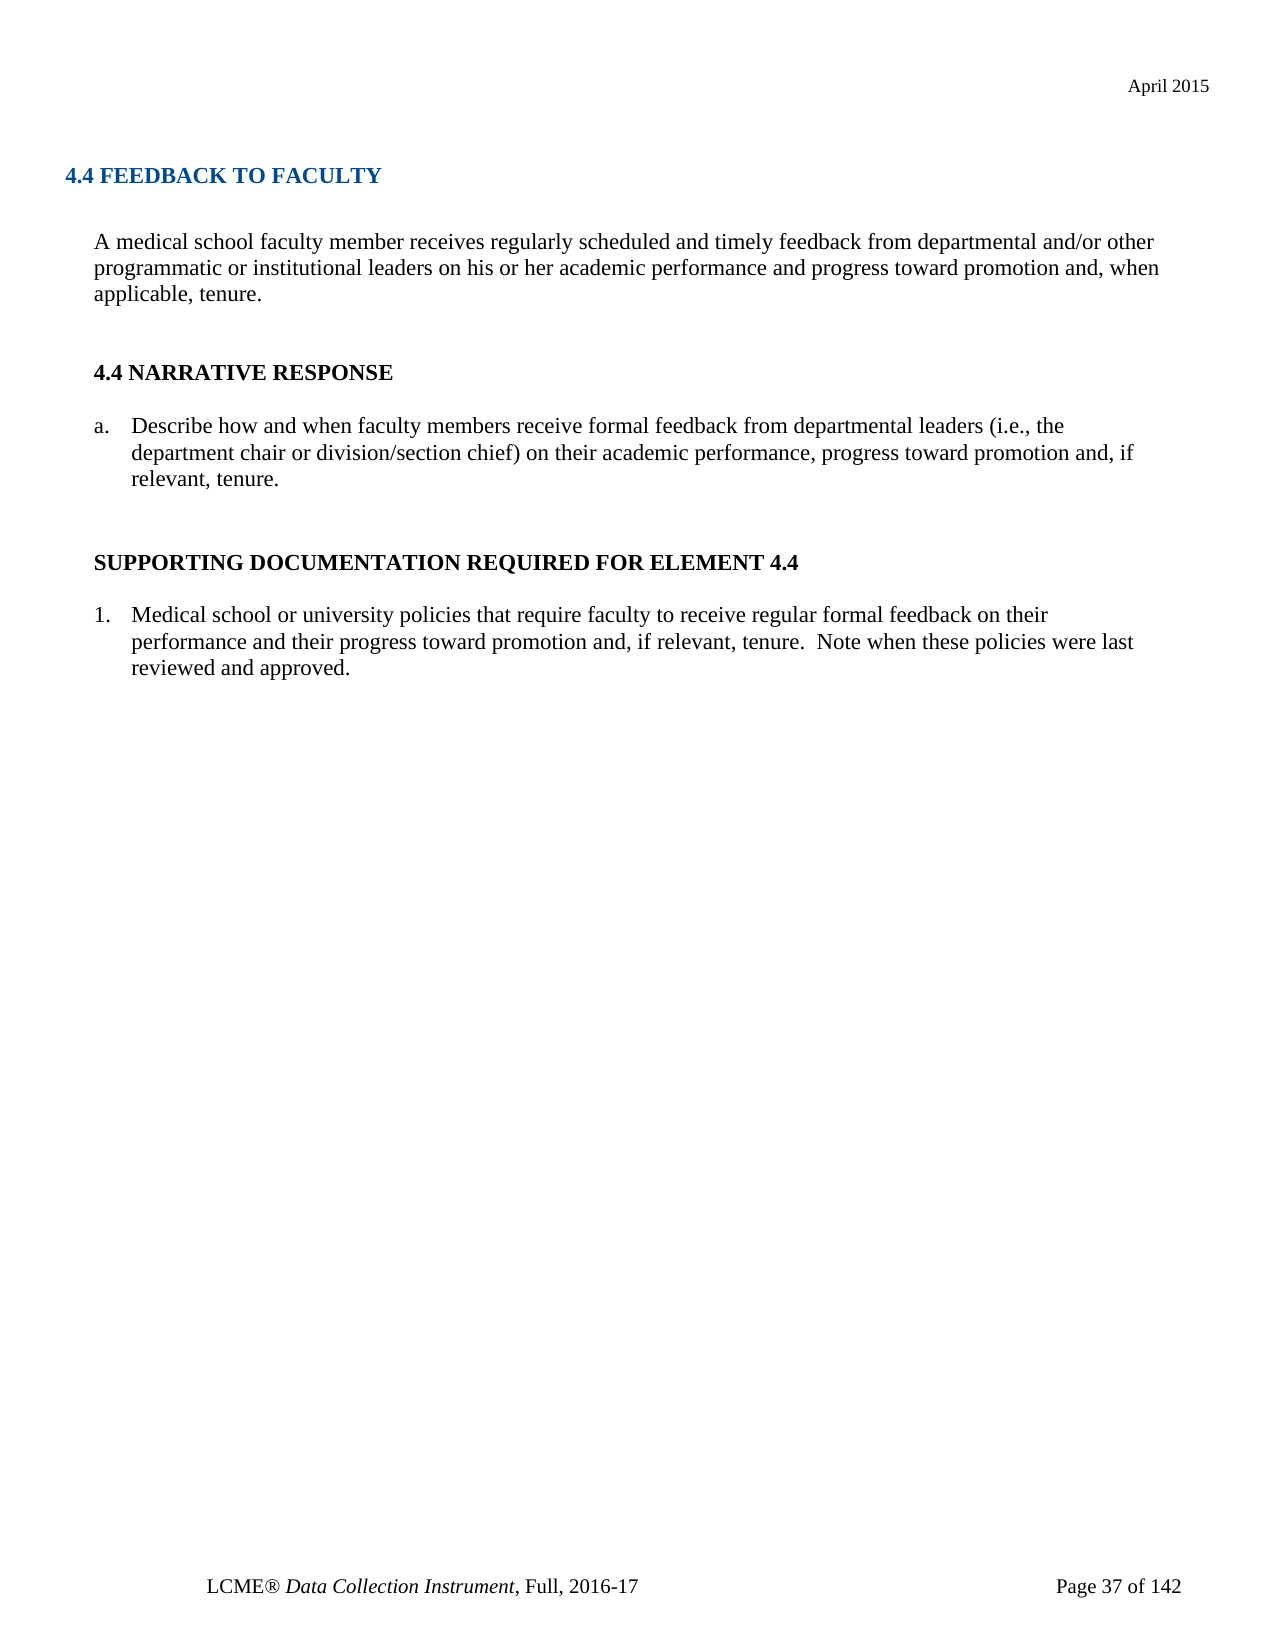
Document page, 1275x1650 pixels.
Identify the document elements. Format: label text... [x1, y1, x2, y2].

list Medical school or university policies that require faculty to receive regular formal feedback on their performance and their progress toward promotion and, if relevant, tenure. Note when these policies were last reviewed and approved. [94, 602, 1153, 681]
text SUPPORTING DOCUMENTATION REQUIRED FOR ELEMENT 4.4 [94, 549, 1181, 575]
text A medical school faculty member receives regularly scheduled and timely feedback from departmental and/or other programmatic or institutional leaders on his or her academic performance and progress toward promotion and, when applicable, tenure. [94, 228, 1181, 307]
subtitle 4.4 FEEDBACK TO FACULTY [65, 162, 1219, 189]
text 4.4 NARRATIVE RESPONSE [94, 359, 1181, 386]
subtitle Describe how and when faculty members receive formal feedback from departmental leaders (i.e., the department chair or division/section chief) on their academic performance, progress toward promotion and, if relevant, tenure. [94, 412, 1153, 522]
